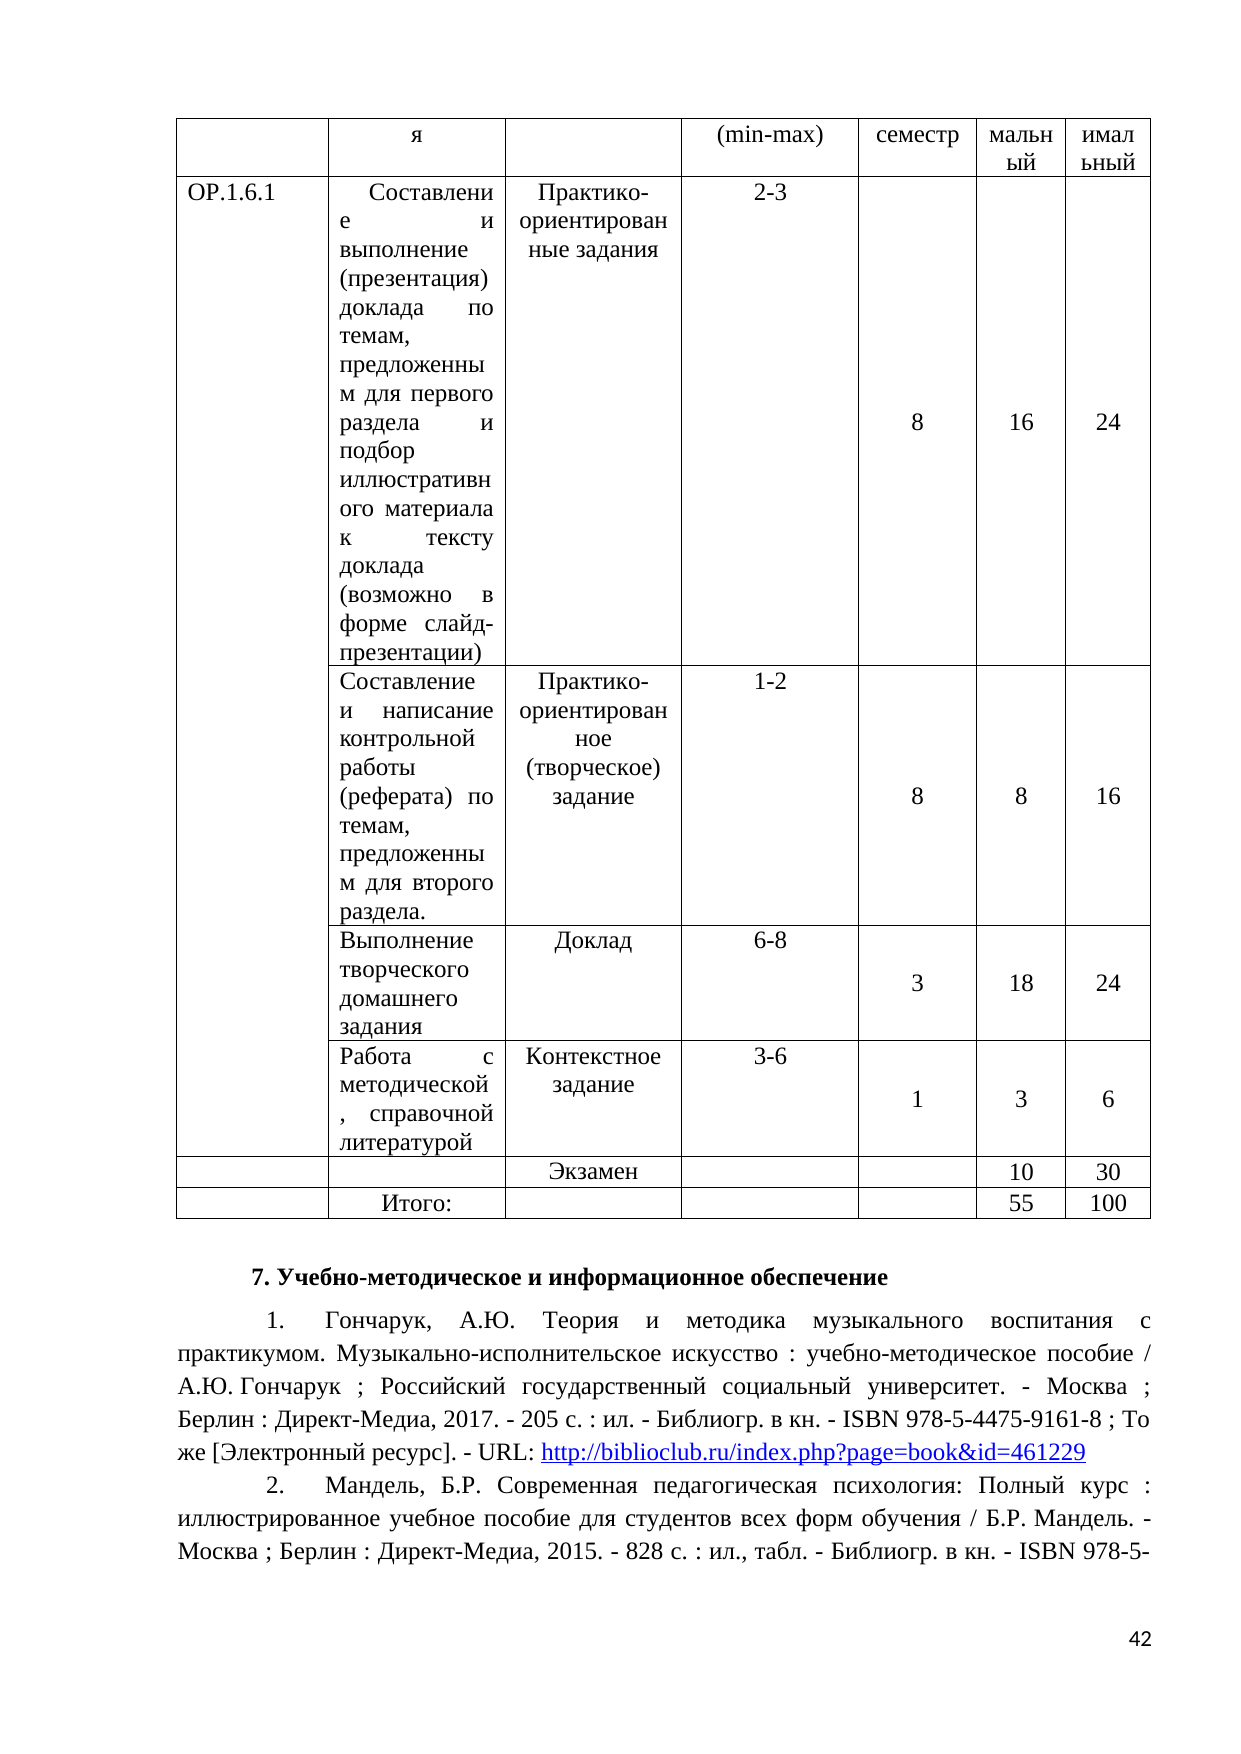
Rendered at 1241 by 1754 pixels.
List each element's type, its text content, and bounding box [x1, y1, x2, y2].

table_cell [682, 1157, 858, 1187]
table_cell 24 [1066, 926, 1150, 1040]
table_cell 6 [1066, 1041, 1150, 1156]
table_cell 100 [1066, 1188, 1150, 1218]
table_cell [859, 1157, 976, 1187]
table_cell Итого: [329, 1188, 505, 1218]
table_cell 18 [977, 926, 1065, 1040]
table_cell Работа с методической, справочной литературой [329, 1041, 505, 1156]
table_cell Экзамен [506, 1157, 681, 1187]
table_cell Составление и написание контрольной работы (реферата) по темам, предложенным для второго раздела. [329, 666, 505, 925]
table_cell 3 [977, 1041, 1065, 1156]
table_cell [177, 1188, 328, 1218]
table_cell 16 [977, 177, 1065, 665]
table_cell Составление и выполнение (презентация) доклада по темам, предложенным для первого раздела и подбор иллюстративного материала к тексту доклада (возможно в форме слайд-презентации) [329, 177, 505, 665]
text 7. Учебно-методическое и информационное обеспечение [177, 1262, 1152, 1291]
table_cell Выполнение творческого домашнего задания [329, 926, 505, 1040]
table_cell Минимальный [977, 119, 1065, 176]
table_cell 8 [859, 177, 976, 665]
table_cell 3-6 [682, 1041, 858, 1156]
list Гончарук, А.Ю. Теория и методика музыкального воспитания с практикумом. Музыкально-исполнительское искусство : учебно-методическое пособие / А.Ю. Гончарук ; Российский государственный социальный университет. - Москва ; Берлин : Директ-Медиа, 2017. - 205 с. : ил. - Библиогр. в кн. - ISBN 978-5-4475-9161-8 ; То же [Электронный ресурс]. - URL: http://biblioclub.ru/index.php?page=book&id=461229 [177, 1305, 1152, 1466]
table_cell 1-2 [682, 666, 858, 925]
table_cell 8 [977, 666, 1065, 925]
table_cell Доклад [506, 926, 681, 1040]
table_cell 8 [859, 666, 976, 925]
table_cell [177, 1157, 328, 1187]
table_cell 10 [977, 1157, 1065, 1187]
table_cell 55 [977, 1188, 1065, 1218]
table_cell ОР.1.6.1 [177, 177, 328, 1156]
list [177, 1470, 1152, 1565]
table_cell [506, 1188, 681, 1218]
table_cell Контекстное задание [506, 1041, 681, 1156]
table_cell 1 [859, 1041, 976, 1156]
table_cell Максимальный [1066, 119, 1150, 176]
table_cell [859, 1188, 976, 1218]
table_cell 6-8 [682, 926, 858, 1040]
table_cell 16 [1066, 666, 1150, 925]
table_cell [682, 1188, 858, 1218]
table_cell Практико-ориентированные задания [506, 177, 681, 665]
table_cell [329, 1157, 505, 1187]
table_cell 30 [1066, 1157, 1150, 1187]
table_cell 24 [1066, 177, 1150, 665]
table_cell Практико-ориентированное (творческое) задание [506, 666, 681, 925]
table_cell 3 [859, 926, 976, 1040]
table_cell 2-3 [682, 177, 858, 665]
